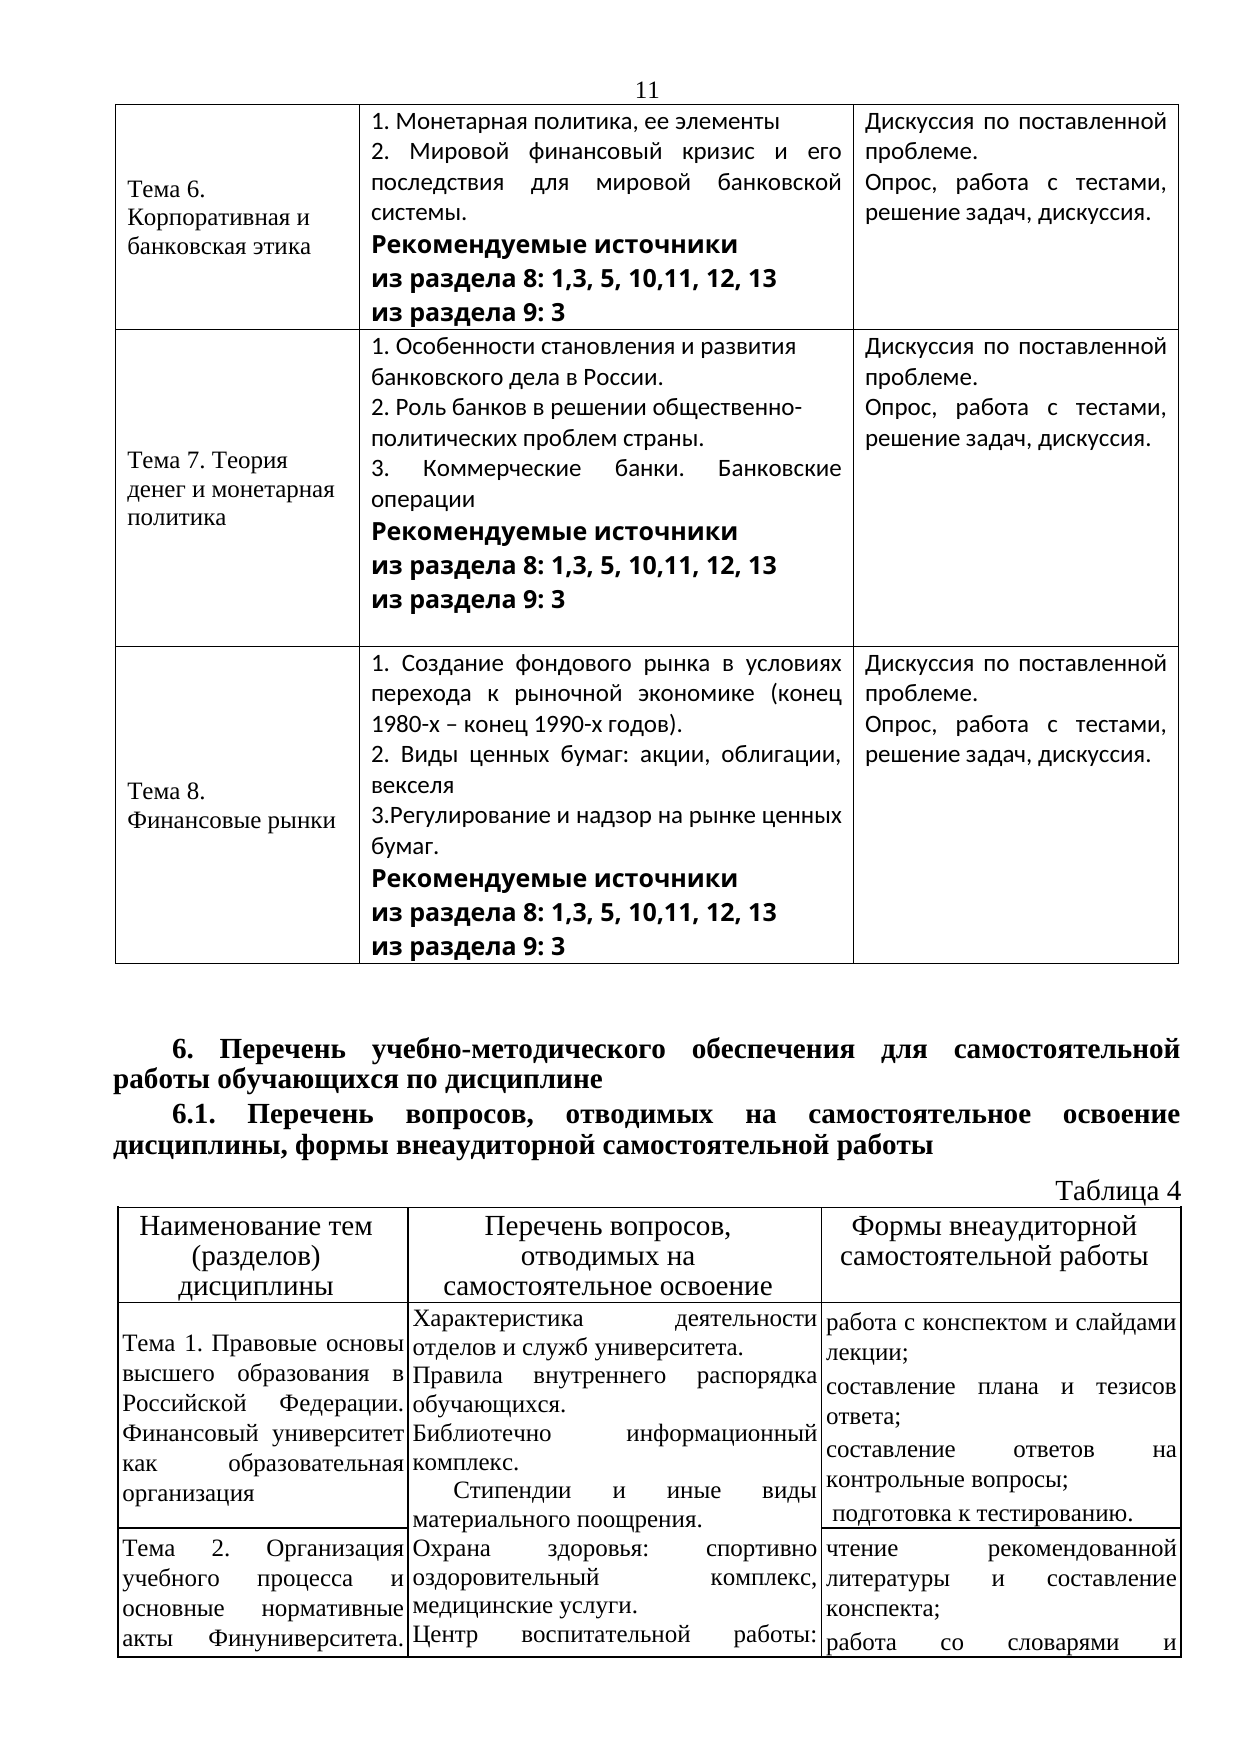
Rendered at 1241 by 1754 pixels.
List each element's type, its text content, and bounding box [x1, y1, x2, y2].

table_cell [119, 1529, 407, 1656]
table_cell Характеристика деятельности отделов и служб университета. Правила внутреннего распорядка обучающихся. Библиотечно информационный комплекс. Стипендии и иные виды материального поощрения. Охрана здоровья: спортивно оздоровительный комплекс, медицинские услуги. Центр воспитательной работы: творческие коллективы, клубы по интересам, студенческий совет [409, 1303, 821, 1656]
table_cell работа с конспектом и слайдами лекции; составление плана и тезисов ответа; составление ответов на контрольные вопросы; подготовка к тестированию. [822, 1303, 1180, 1527]
table_header Наименование тем (разделов) дисциплины [119, 1208, 407, 1302]
table_header Формы внеаудиторной самостоятельной работы [822, 1208, 1180, 1302]
table_cell Тема 7. Теория денег и монетарная политика [116, 330, 359, 646]
text Таблица 4 [113, 1173, 1181, 1206]
table_cell 1. Создание фондового рынка в условиях перехода к рыночной экономике (конец 1980-х – конец 1990-х годов). 2. Виды ценных бумаг: акции, облигации, векселя 3.Регулирование и надзор на рынке ценных бумаг. Рекомендуемые источники из раздела 8: 1,3, 5, 10,11, 12, 13 из раздела 9: 3 [360, 647, 853, 963]
table_header Перечень вопросов, отводимых на самостоятельное освоение [409, 1208, 821, 1302]
table_cell Тема 8. Финансовые рынки [116, 647, 359, 963]
table_cell 1. Особенности становления и развития банковского дела в России. 2. Роль банков в решении общественно-политических проблем страны. 3. Коммерческие банки. Банковские операции Рекомендуемые источники из раздела 8: 1,3, 5, 10,11, 12, 13 из раздела 9: 3 [360, 330, 853, 646]
text 6.1. Перечень вопросов, отводимых на самостоятельное освоение дисциплины, формы внеаудиторной самостоятельной работы [113, 1099, 1181, 1161]
table_cell Тема 6. Корпоративная и банковская этика [116, 105, 359, 329]
table_cell 1. Монетарная политика, ее элементы 2. Мировой финансовый кризис и его последствия для мировой банковской системы. Рекомендуемые источники из раздела 8: 1,3, 5, 10,11, 12, 13 из раздела 9: 3 [360, 105, 853, 329]
table_cell Тема 1. Правовые основы высшего образования в Российской Федерации. Финансовый университет как образовательная организация [119, 1303, 407, 1527]
table_cell Дискуссия по поставленной проблеме. Опрос, работа с тестами, решение задач, дискуссия. [854, 105, 1178, 329]
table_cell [822, 1529, 1180, 1656]
text 6. Перечень учебно-методического обеспечения для самостоятельной работы обучающихся по дисциплине [113, 1035, 1181, 1095]
table_cell Дискуссия по поставленной проблеме. Опрос, работа с тестами, решение задач, дискуссия. [854, 647, 1178, 963]
table_cell Дискуссия по поставленной проблеме. Опрос, работа с тестами, решение задач, дискуссия. [854, 330, 1178, 646]
